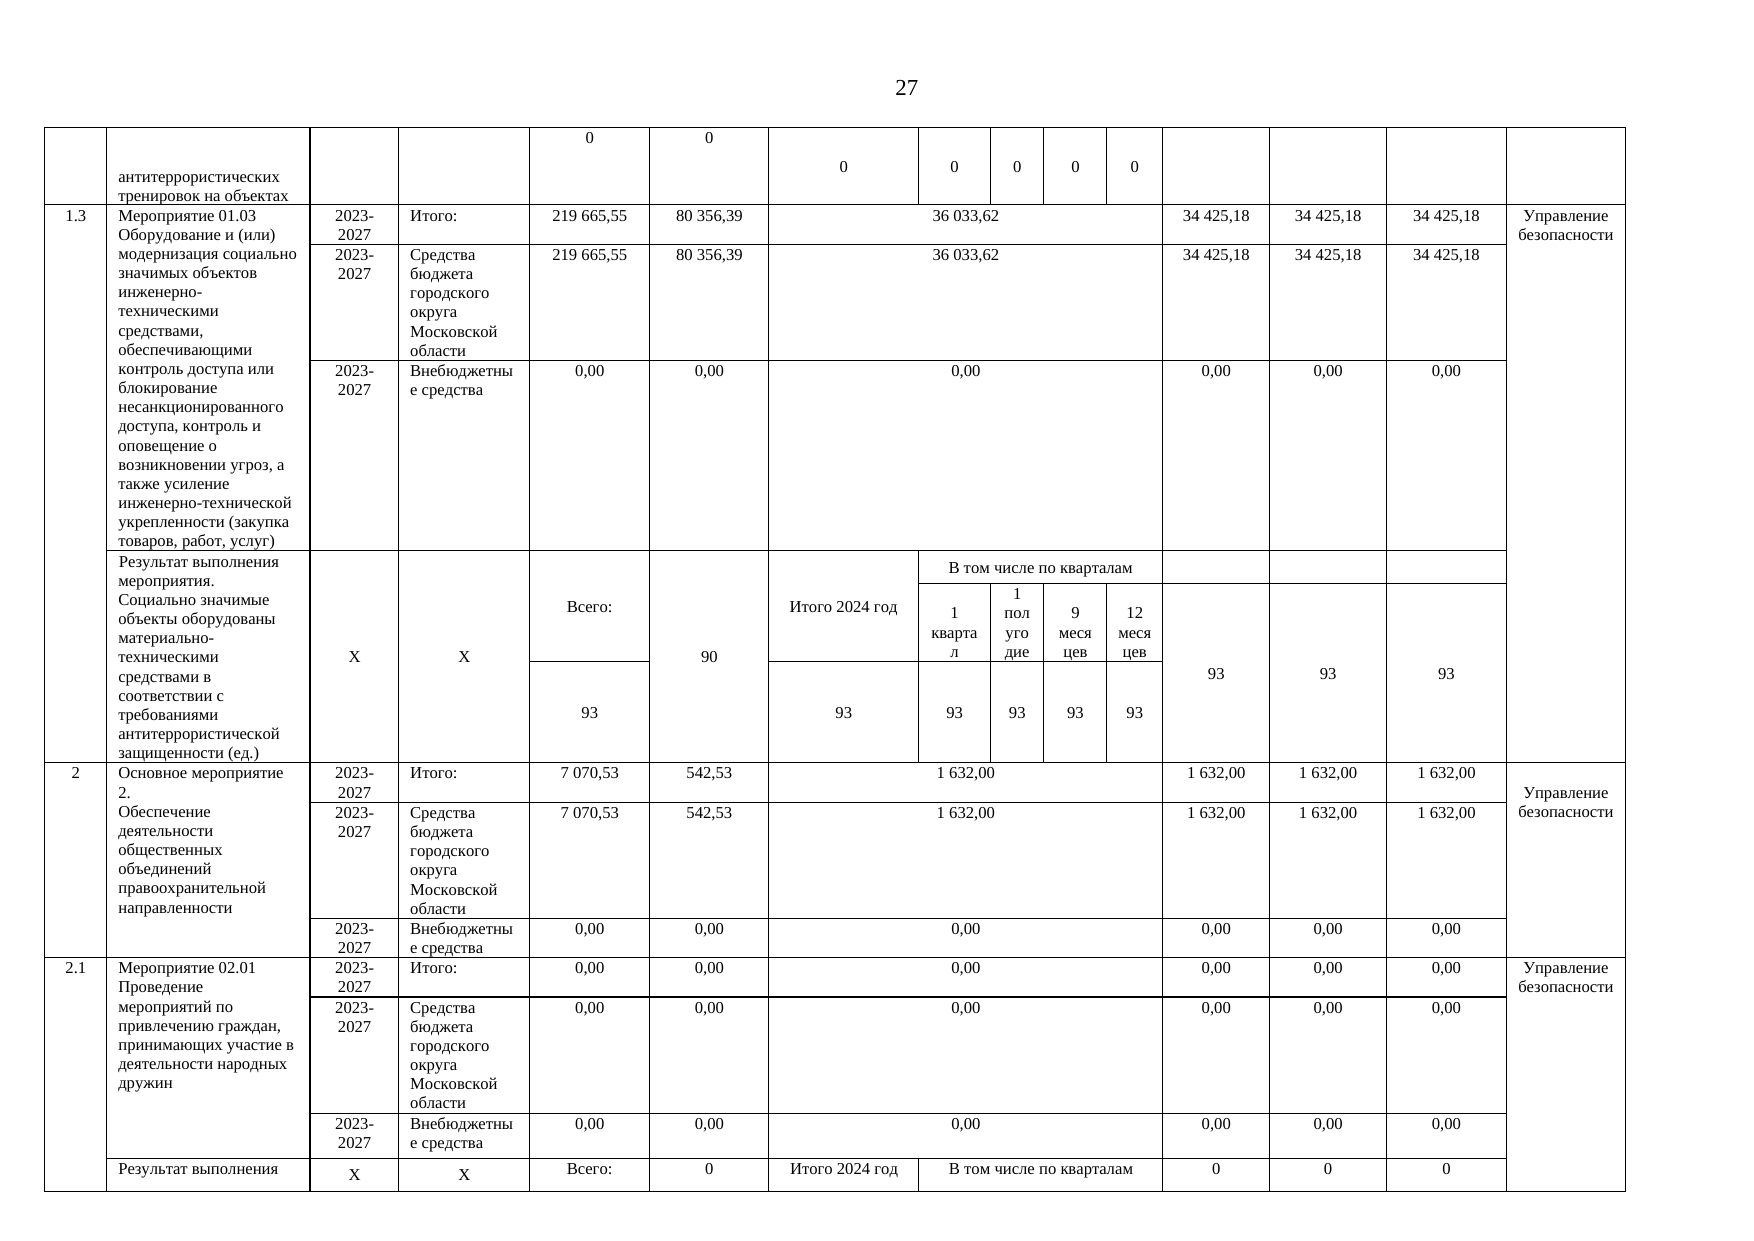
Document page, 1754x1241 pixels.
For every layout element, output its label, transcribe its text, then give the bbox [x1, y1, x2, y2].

table_cell В том числе по кварталам [919, 1159, 1162, 1191]
table_cell 1 632,00 [1270, 803, 1386, 918]
table_cell 2023-2027 [311, 1114, 398, 1158]
table_cell 7 070,53 [530, 763, 649, 802]
table_cell 2 [45, 763, 106, 957]
table_cell 0,00 [1387, 998, 1506, 1112]
table_cell Результат выполнения мероприятия. Социально значимые объекты оборудованы материально-техническими средствами в соответствии с требованиями антитеррористической защищенности (ед.) [107, 551, 309, 762]
table_cell 2023-2027 [311, 998, 398, 1112]
table_cell Внебюджетные средства [399, 361, 529, 550]
table_cell 0 [769, 128, 918, 204]
table_cell 34 425,18 [1387, 245, 1506, 360]
table_cell 0 [1270, 1159, 1386, 1191]
table_cell 93 [769, 662, 918, 762]
table_cell Х [311, 1159, 398, 1191]
table_cell 93 [1044, 662, 1106, 762]
table_cell 0,00 [650, 361, 768, 550]
table_cell 80 356,39 [650, 245, 768, 360]
table_cell [1270, 551, 1386, 583]
table_cell 90 [650, 551, 768, 762]
table_cell 80 356,39 [650, 205, 768, 244]
table_cell 93 [1270, 584, 1386, 762]
table_cell Итого: [399, 958, 529, 996]
table_cell 93 [991, 662, 1043, 762]
table_cell 0,00 [650, 998, 768, 1112]
table_cell 0,00 [530, 1114, 649, 1158]
table_cell 0,00 [530, 958, 649, 996]
table_cell Х [399, 551, 529, 762]
table_cell 0,00 [769, 919, 1162, 957]
table_cell 0,00 [650, 919, 768, 957]
table_cell Итого 2024 год [769, 1159, 918, 1191]
table_cell 34 425,18 [1270, 205, 1386, 244]
table_cell 219 665,55 [530, 245, 649, 360]
table_cell 0 [650, 1159, 768, 1191]
table_cell Х [399, 1159, 529, 1191]
table_cell 1 632,00 [1387, 803, 1506, 918]
table_cell 0 [991, 128, 1043, 204]
table_cell 0 [1107, 128, 1162, 204]
table_cell 34 425,18 [1163, 205, 1269, 244]
table_cell Управление безопасности [1507, 205, 1625, 762]
table_cell 34 425,18 [1270, 245, 1386, 360]
table_cell 7 070,53 [530, 803, 649, 918]
table_cell 0,00 [769, 998, 1162, 1112]
table_cell 2023-2027 [311, 245, 398, 360]
table_cell 2023-2027 [311, 803, 398, 918]
table_cell 0,00 [1270, 998, 1386, 1112]
table_cell 0,00 [1163, 361, 1269, 550]
table_cell Внебюджетные средства [399, 919, 529, 957]
table_cell 34 425,18 [1163, 245, 1269, 360]
table_cell 34 425,18 [1387, 205, 1506, 244]
table_cell 0,00 [1387, 361, 1506, 550]
table_cell Х [311, 551, 398, 762]
table_cell Всего: [530, 551, 649, 661]
table_cell Мероприятие 01.03 Оборудование и (или) модернизация социально значимых объектов инженерно-техническими средствами, обеспечивающими контроль доступа или блокирование несанкционированного доступа, контроль и оповещение о возникновении угроз, а также усиление инженерно-технической укрепленности (закупка товаров, работ, услуг) [107, 205, 309, 550]
table_cell 0 [1163, 1159, 1269, 1191]
table_cell 0,00 [1163, 998, 1269, 1112]
table_cell 0 [919, 128, 990, 204]
table_cell 1 полугодие [991, 584, 1043, 661]
table_cell Средства бюджета городского округа Московской области [399, 245, 529, 360]
table_cell Средства бюджета городского округа Московской области [399, 803, 529, 918]
table_cell 93 [530, 662, 649, 762]
table_cell 1 632,00 [769, 803, 1162, 918]
table_cell 0,00 [530, 919, 649, 957]
table_cell 1 632,00 [1270, 763, 1386, 802]
table_cell 2023-2027 [311, 361, 398, 550]
table_cell 2023-2027 [311, 919, 398, 957]
table_cell [1163, 551, 1269, 583]
table_cell 0 [530, 128, 649, 204]
table_cell 0,00 [769, 958, 1162, 996]
table_cell 0,00 [1270, 361, 1386, 550]
table_cell Основное мероприятие 2. Обеспечение деятельности общественных объединений правоохранительной направленности [107, 763, 309, 957]
table_cell 0,00 [650, 1114, 768, 1158]
table_cell 0 [650, 128, 768, 204]
table_cell 0,00 [1387, 919, 1506, 957]
table_cell 0,00 [530, 361, 649, 550]
table_cell Управление безопасности [1507, 763, 1625, 957]
table_cell [1387, 551, 1506, 583]
table_cell 1 632,00 [1163, 763, 1269, 802]
table_cell 1 632,00 [769, 763, 1162, 802]
table_cell 93 [1107, 662, 1162, 762]
table_cell 0 [1387, 1159, 1506, 1191]
table_cell Итого: [399, 763, 529, 802]
table_cell 542,53 [650, 803, 768, 918]
table_cell 0,00 [530, 998, 649, 1112]
table_cell 0,00 [1270, 958, 1386, 996]
table_cell 542,53 [650, 763, 768, 802]
table_cell Средства бюджета городского округа Московской области [399, 998, 529, 1112]
table_cell Внебюджетные средства [399, 1114, 529, 1158]
table_cell 0,00 [769, 1114, 1162, 1158]
table_cell 1 квартал [919, 584, 990, 661]
table_cell 2023-2027 [311, 205, 398, 244]
table_cell 0,00 [769, 361, 1162, 550]
table_cell 0,00 [1270, 919, 1386, 957]
table_cell Итого 2024 год [769, 551, 918, 661]
table_cell 0,00 [1387, 958, 1506, 996]
table_cell 0,00 [1163, 919, 1269, 957]
table_cell 0,00 [650, 958, 768, 996]
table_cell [107, 1159, 309, 1191]
table_cell 36 033,62 [769, 205, 1162, 244]
table_cell 2023-2027 [311, 958, 398, 996]
table_cell 93 [919, 662, 990, 762]
table_cell Мероприятие 02.01 Проведение мероприятий по привлечению граждан, принимающих участие в деятельности народных дружин [107, 958, 309, 1158]
table_cell 2023-2027 [311, 763, 398, 802]
table_cell 219 665,55 [530, 205, 649, 244]
table_cell 0,00 [1163, 1114, 1269, 1158]
table_cell 93 [1387, 584, 1506, 762]
table_cell 0,00 [1387, 1114, 1506, 1158]
table_cell 36 033,62 [769, 245, 1162, 360]
table_cell Управление безопасности [1507, 958, 1625, 1191]
table_cell Всего: [530, 1159, 649, 1191]
table_cell 9 месяцев [1044, 584, 1106, 661]
table_cell Итого: [399, 205, 529, 244]
table_cell 1 632,00 [1163, 803, 1269, 918]
table_cell В том числе по кварталам [919, 551, 1162, 583]
table_cell 0,00 [1163, 958, 1269, 996]
table_cell 2.1 [45, 958, 106, 1191]
table_cell 93 [1163, 584, 1269, 762]
table_cell 1.3 [45, 205, 106, 762]
table_cell 0 [1044, 128, 1106, 204]
table_cell 12 месяцев [1107, 584, 1162, 661]
table_cell 1 632,00 [1387, 763, 1506, 802]
table_cell 0,00 [1270, 1114, 1386, 1158]
